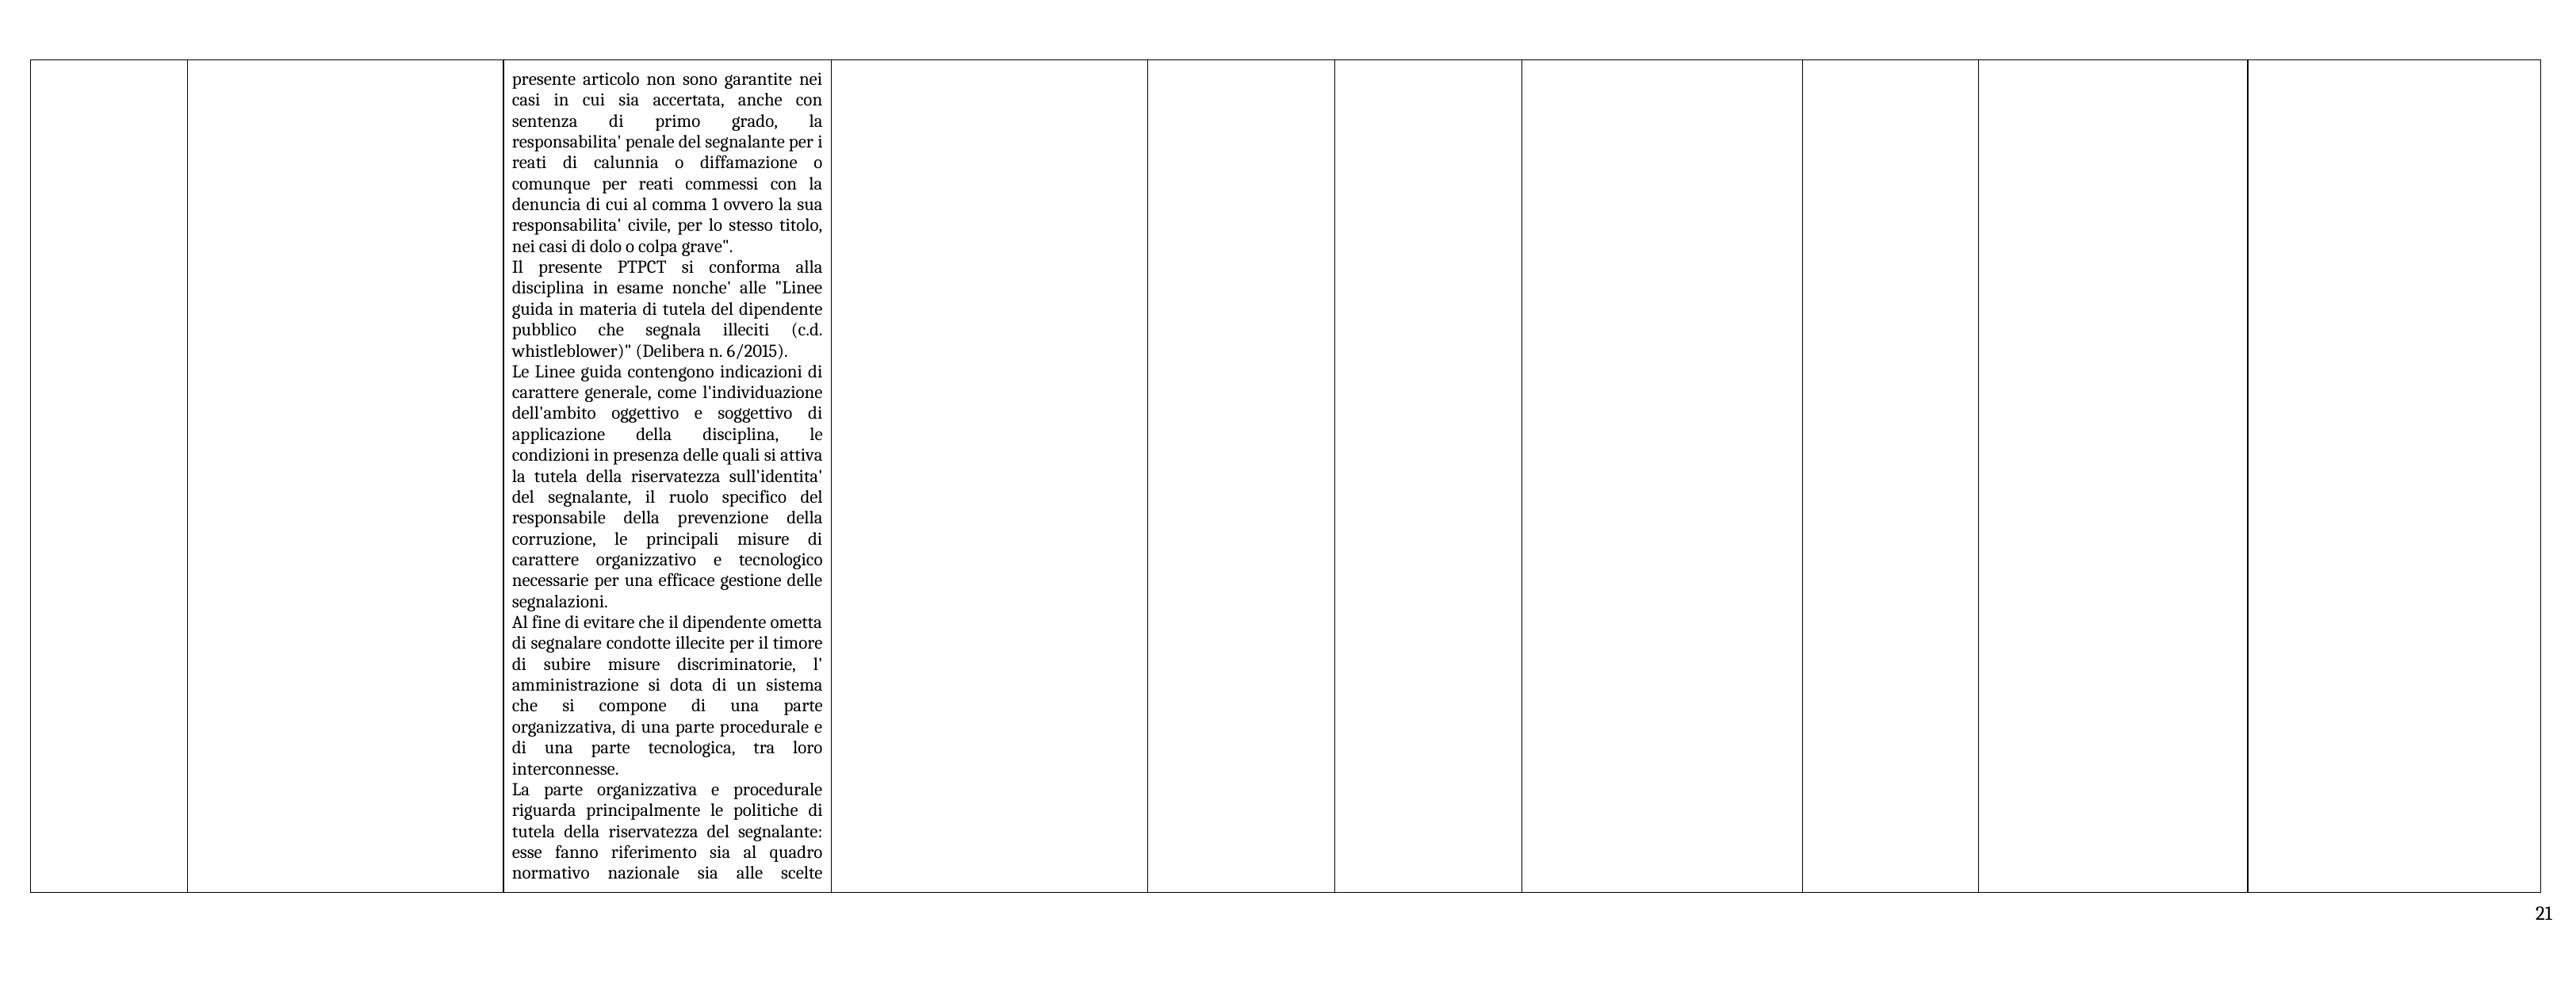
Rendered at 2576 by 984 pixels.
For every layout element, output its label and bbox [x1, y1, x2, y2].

table_cell [1979, 60, 2247, 892]
table_cell [2249, 60, 2540, 892]
table_cell [504, 60, 831, 892]
table_cell [832, 60, 1147, 892]
table_cell [1335, 60, 1521, 892]
table_cell [1522, 60, 1802, 892]
table_cell [1803, 60, 1978, 892]
table_cell [188, 60, 503, 892]
table_cell [1148, 60, 1334, 892]
table_cell [31, 60, 187, 892]
